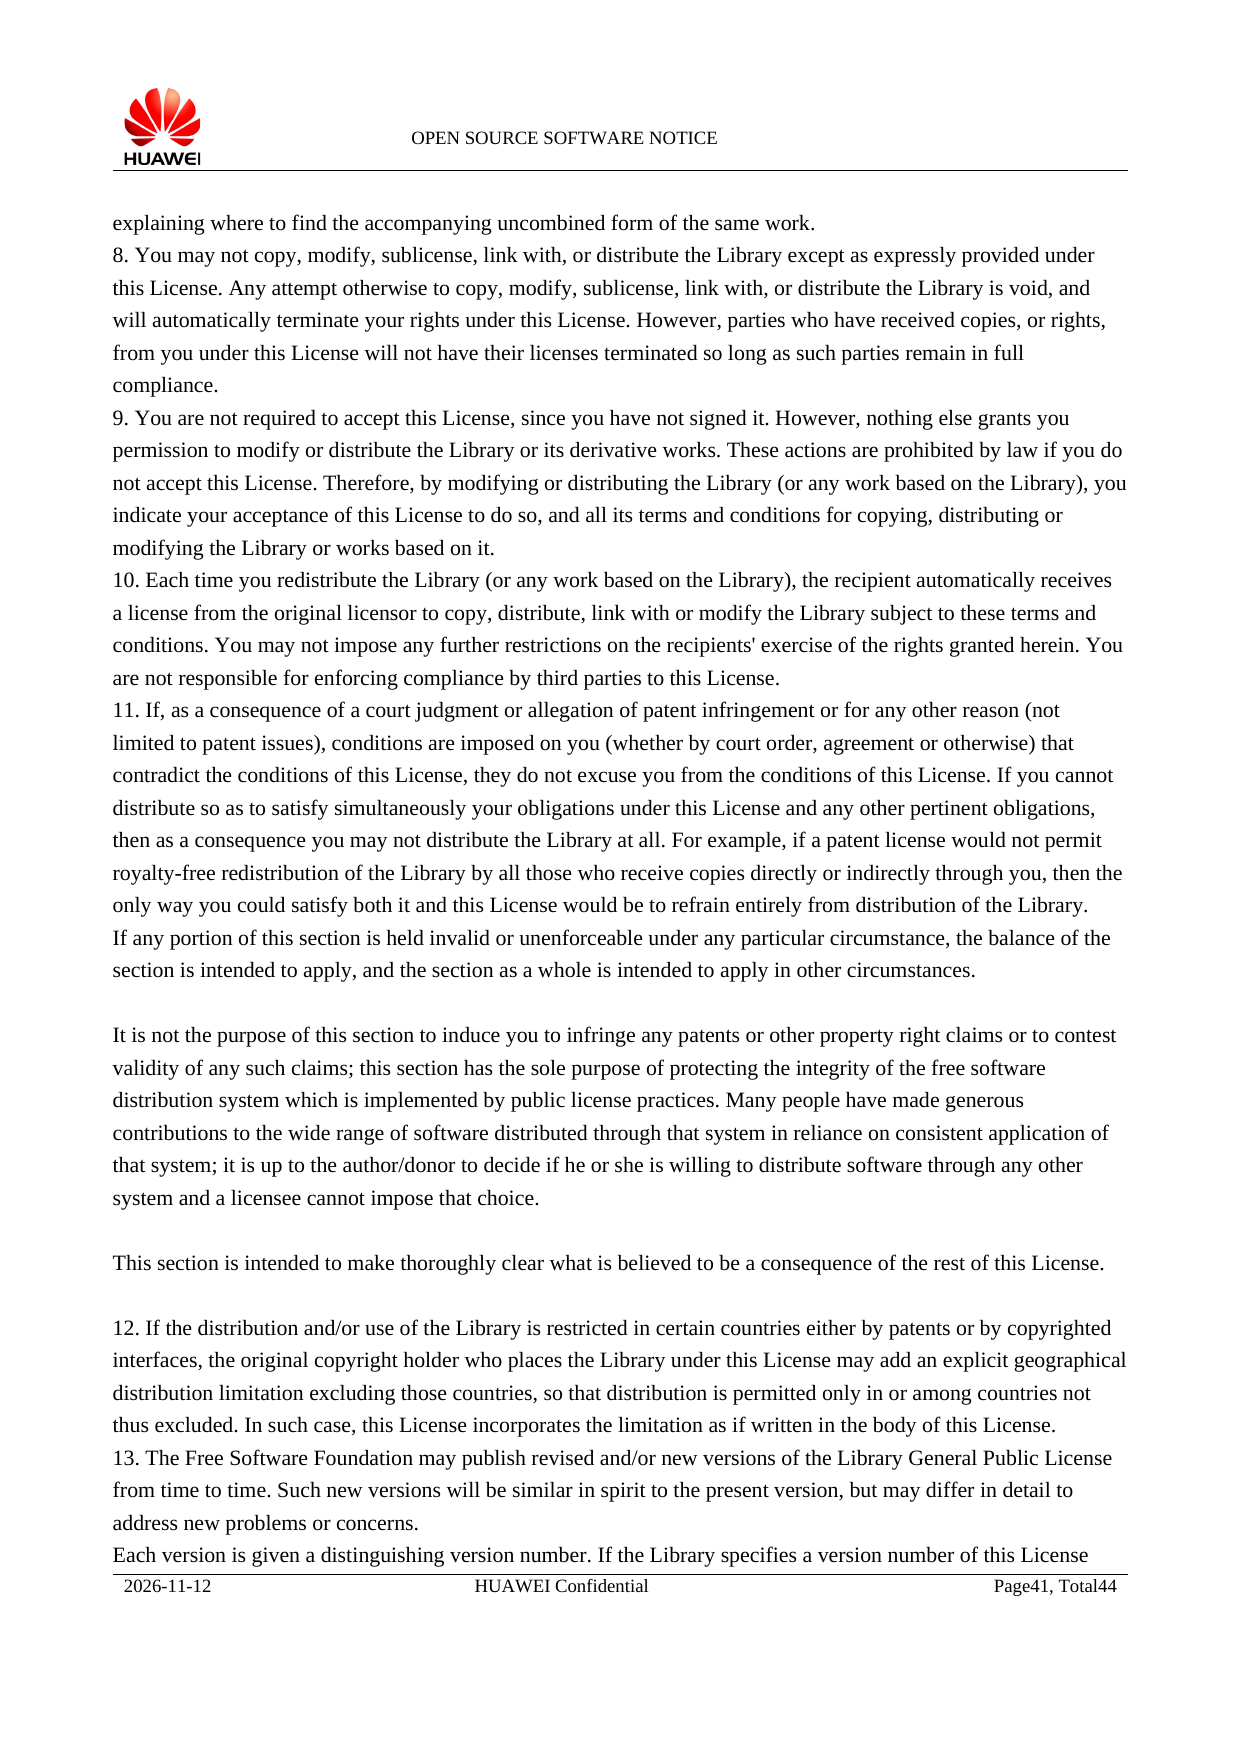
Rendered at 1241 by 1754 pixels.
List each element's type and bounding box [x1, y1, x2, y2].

picture [124, 88, 201, 165]
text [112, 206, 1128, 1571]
